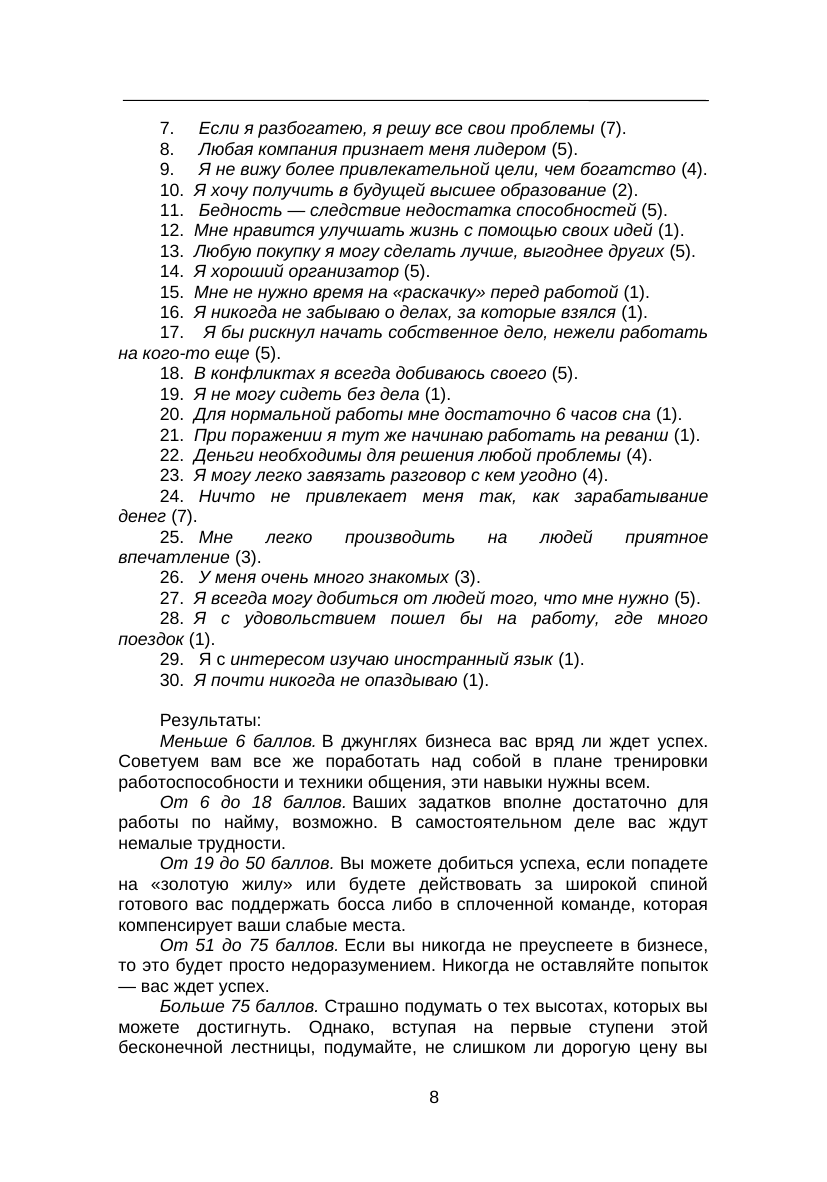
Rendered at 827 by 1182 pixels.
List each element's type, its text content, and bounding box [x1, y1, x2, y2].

text 24. Ничто не привлекает меня так, как зарабатывание денег (7). [118, 486, 709, 526]
text 15. Мне не нужно время на «раскачку» перед работой (1). [118, 281, 709, 302]
text 11. Бедность — следствие недостатка способностей (5). [118, 200, 709, 220]
text Результаты: [118, 710, 709, 731]
text 12. Мне нравится улучшать жизнь с помощью своих идей (1). [118, 220, 709, 241]
text 25. Мне легко производить на людей приятное впечатление (3). [118, 526, 709, 567]
text 26. У меня очень много знакомых (3). [118, 567, 709, 588]
text 20. Для нормальной работы мне достаточно 6 часов сна (1). [118, 404, 709, 424]
text 9. Я не вижу более привлекательной цели, чем богатство (4). [118, 159, 709, 179]
text 28. Я с удовольствием пошел бы на работу, где много поездок (1). [118, 608, 709, 649]
text 14. Я хороший организатор (5). [118, 261, 709, 281]
text 23. Я могу легко завязать разговор с кем угодно (4). [118, 465, 709, 486]
text 7. Если я разбогатею, я решу все свои проблемы (7). [118, 118, 709, 138]
text 13. Любую покупку я могу сделать лучше, выгоднее других (5). [118, 241, 709, 261]
text 21. При поражении я тут же начинаю работать на реванш (1). [118, 424, 709, 445]
text От 6 до 18 баллов. Ваших задатков вполне достаточно для работы по найму, возможно. В самостоятельном деле вас ждут немалые трудности. [118, 792, 709, 853]
text 17. Я бы рискнул начать собственное дело, нежели работать на кого-то еще (5). [118, 322, 709, 363]
text От 19 до 50 баллов. Вы можете добиться успеха, если попадете на «золотую жилу» или будете действовать за широкой спиной готового вас поддержать босса либо в сплоченной команде, которая компенсирует ваши слабые места. [118, 853, 709, 935]
text 30. Я почти никогда не опаздываю (1). [118, 669, 709, 690]
text 22. Деньги необходимы для решения любой проблемы (4). [118, 445, 709, 465]
text 16. Я никогда не забываю о делах, за которые взялся (1). [118, 302, 709, 322]
text Меньше 6 баллов. В джунглях бизнеса вас вряд ли ждет успех. Советуем вам все же поработать над собой в плане тренировки работоспособности и техники общения, эти навыки нужны всем. [118, 731, 709, 792]
text 19. Я не могу сидеть без дела (1). [118, 383, 709, 404]
text От 51 до 75 баллов. Если вы никогда не преуспеете в бизнесе, то это будет просто недоразумением. Никогда не оставляйте попыток — вас ждет успех. [118, 935, 709, 996]
text 18. В конфликтах я всегда добиваюсь своего (5). [118, 363, 709, 383]
text 8. Любая компания признает меня лидером (5). [118, 138, 709, 159]
text 29. Я с интересом изучаю иностранный язык (1). [118, 649, 709, 669]
text 27. Я всегда могу добиться от людей того, что мне нужно (5). [118, 588, 709, 608]
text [118, 996, 709, 1057]
text 10. Я хочу получить в будущей высшее образование (2). [118, 179, 709, 200]
